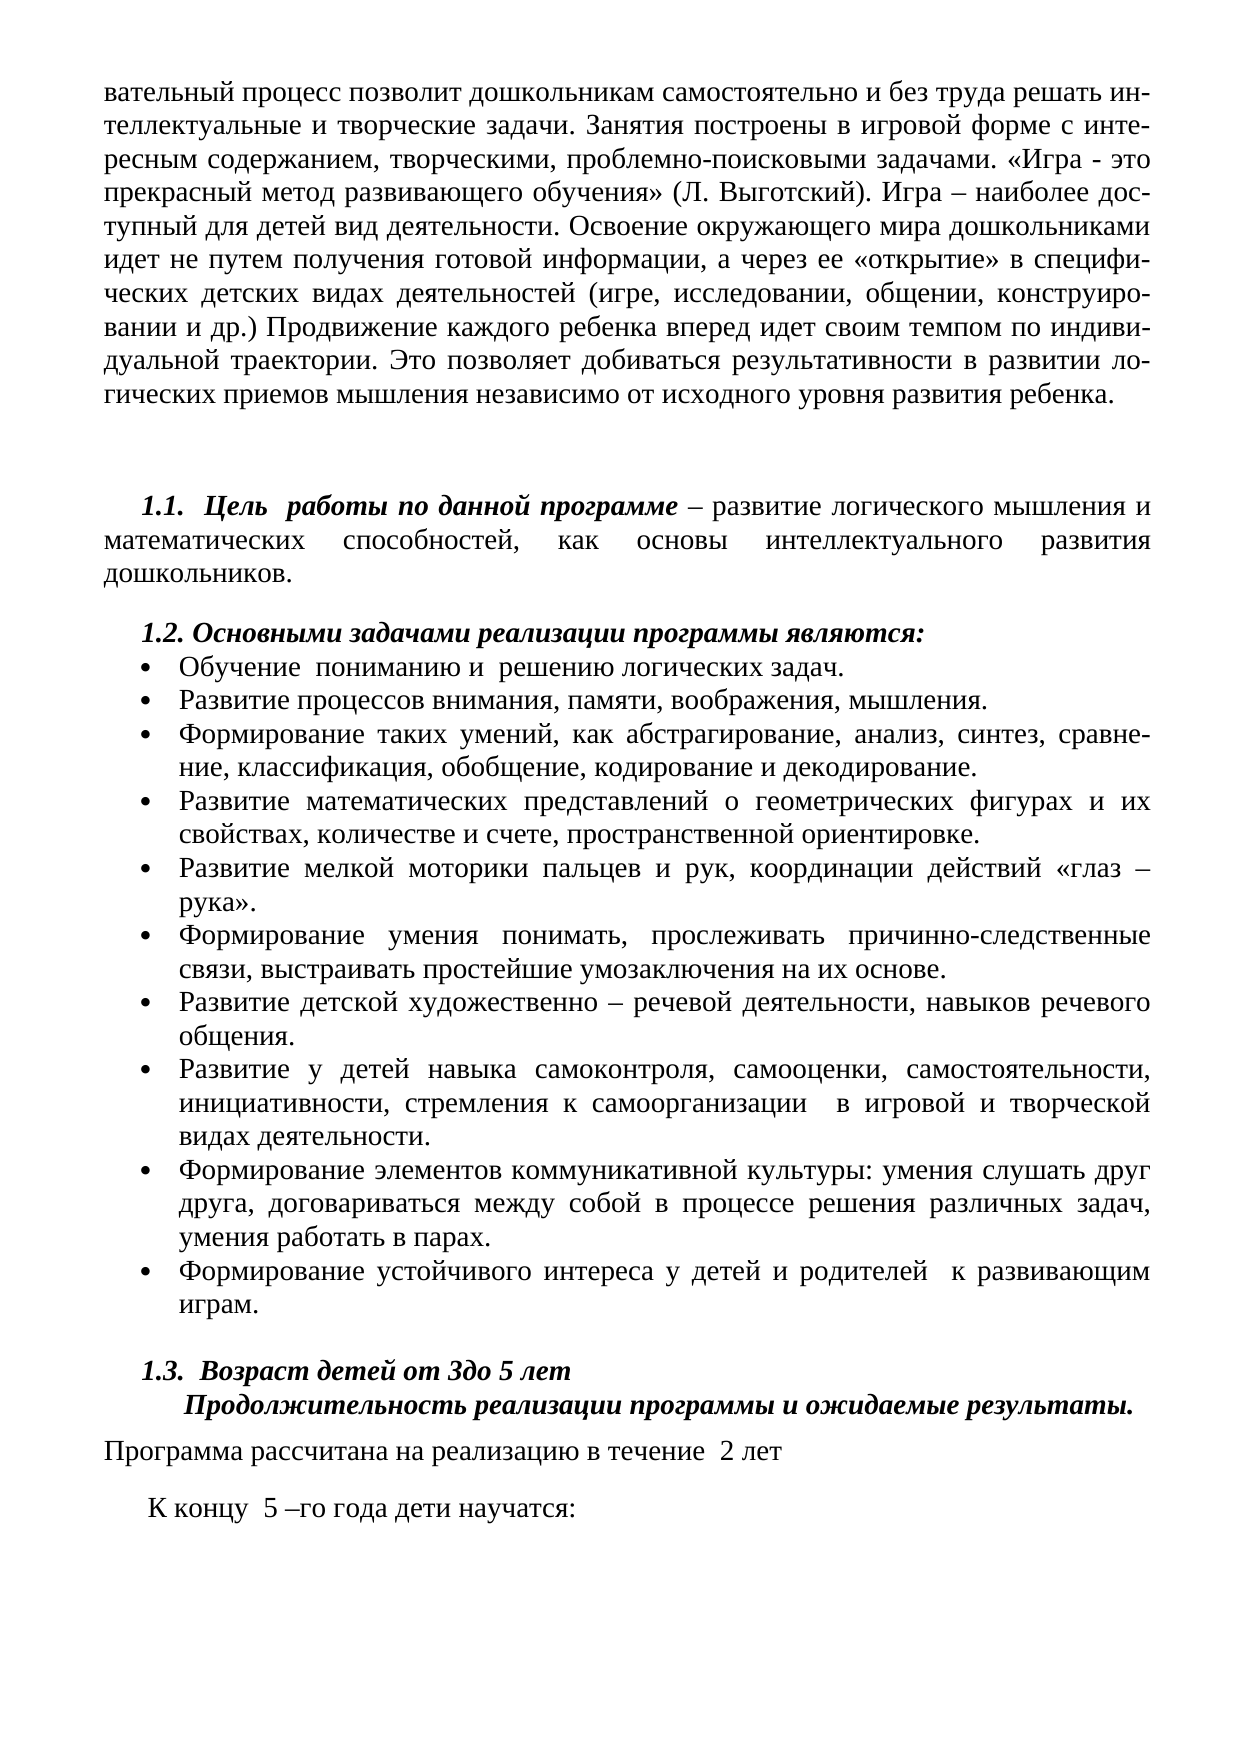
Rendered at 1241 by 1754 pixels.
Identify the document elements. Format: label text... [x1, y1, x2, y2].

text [103, 74, 1152, 409]
text Программа рассчитана на реализацию в течение 2 лет [103, 1433, 1152, 1466]
text 1.2. Основными задачами реализации программы являются: [103, 615, 1152, 649]
list Формирование устойчивого интереса у детей и родителей к развивающим играм. [141, 1253, 1152, 1320]
list Развитие мелкой моторики пальцев и рук, координации действий «глаз – рука». [141, 850, 1152, 917]
text 1.3. Возраст детей от 3до 5 лет [103, 1353, 1152, 1387]
text Продолжительность реализации программы и ожидаемые результаты. [103, 1387, 1152, 1420]
text 1.1. Цель работы по данной программе – развитие логического мышления и математических способностей, как основы интеллектуального развития дошкольников. [103, 488, 1152, 589]
text К концу 5 –го года дети научатся: [103, 1490, 1152, 1524]
list Формирование умения понимать, прослеживать причинно-следственные связи, выстраивать простейшие умозаключения на их основе. [141, 917, 1152, 984]
list Развитие процессов внимания, памяти, воображения, мышления. [141, 682, 1152, 716]
list Обучение пониманию и решению логических задач. [141, 649, 1152, 682]
list Развитие детской художественно – речевой деятельности, навыков речевого общения. [141, 984, 1152, 1051]
list Формирование элементов коммуникативной культуры: умения слушать друг друга, договариваться между собой в процессе решения различных задач, умения работать в парах. [141, 1152, 1152, 1253]
list Развитие математических представлений о геометрических фигурах и их свойствах, количестве и счете, пространственной ориентировке. [141, 783, 1152, 850]
list Формирование таких умений, как абстрагирование, анализ, синтез, сравне-ние, классификация, обобщение, кодирование и декодирование. [141, 716, 1152, 783]
list Развитие у детей навыка самоконтроля, самооценки, самостоятельности, инициативности, стремления к самоорганизации в игровой и творческой видах деятельности. [141, 1051, 1152, 1152]
